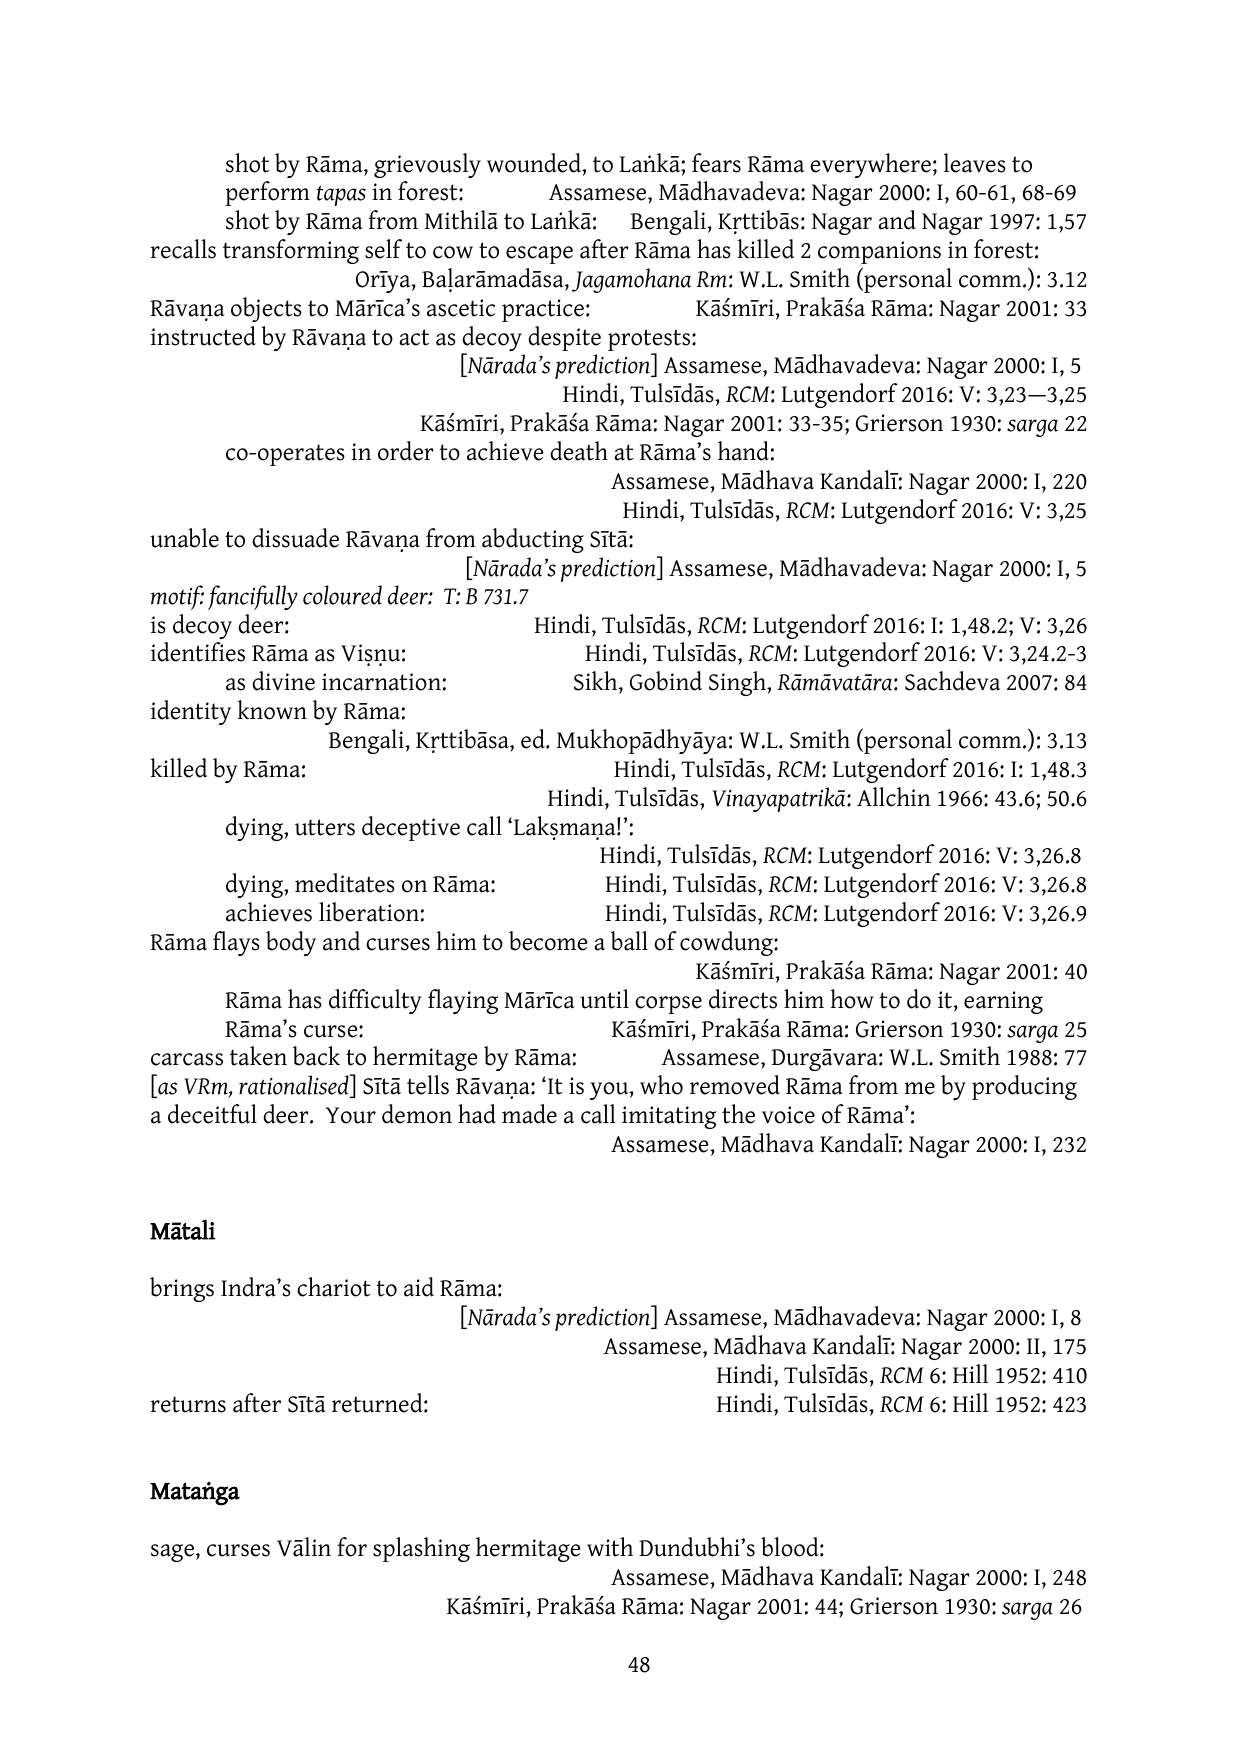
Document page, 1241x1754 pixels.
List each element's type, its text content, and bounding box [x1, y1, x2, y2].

text achieves liberation: Hindi, Tulsīdās, RCM: Lutgendorf 2016: V: 3,26.9 [150, 899, 1090, 928]
text identifies Rāma as Viṣṇu: Hindi, Tulsīdās, RCM: Lutgendorf 2016: V: 3,24.2-3 [150, 640, 1090, 669]
text killed by Rāma: Hindi, Tulsīdās, RCM: Lutgendorf 2016: I: 1,48.3 [150, 755, 1090, 784]
text Rāma has difficulty flaying Mārīca until corpse directs him how to do it, earning Rāma’s curse: Kāśmīri, Prakāśa Rāma: Grierson 1930: sarga 25 [150, 986, 1090, 1044]
text Hindi, Tulsīdās, RCM 6: Hill 1952: 410 [150, 1361, 1090, 1390]
text Assamese, Mādhava Kandalī: Nagar 2000: I, 232 [150, 1130, 1090, 1159]
text identity known by Rāma: Bengali, Kṛttibāsa, ed. Mukhopādhyāya: W.L. Smith (personal comm.): 3.13 [150, 698, 1090, 755]
text Rāma flays body and curses him to become a ball of cowdung: Kāśmīri, Prakāśa Rāma: Nagar 2001: 40 [150, 928, 1090, 986]
text Hindi, Tulsīdās, RCM: Lutgendorf 2016: V: 3,25 [150, 496, 1090, 525]
text recalls transforming self to cow to escape after Rāma has killed 2 companions in forest: Orīya, Baḷarāmadāsa, Jagamohana Rm: W.L. Smith (personal comm.): 3.12 [150, 237, 1090, 294]
text returns after Sītā returned: Hindi, Tulsīdās, RCM 6: Hill 1952: 423 [150, 1390, 1090, 1419]
text as divine incarnation: Sikh, Gobind Singh, Rāmāvatāra: Sachdeva 2007: 84 [150, 669, 1090, 698]
text carcass taken back to hermitage by Rāma: Assamese, Durgāvara: W.L. Smith 1988: 77 [150, 1044, 1090, 1073]
text shot by Rāma, grievously wounded, to Laṅkā; fears Rāma everywhere; leaves to perform tapas in forest: Assamese, Mādhavadeva: Nagar 2000: I, 60-61, 68-69 [150, 150, 1090, 208]
text brings Indra’s chariot to aid Rāma: [Nārada’s prediction] Assamese, Mādhavadeva: Nagar 2000: I, 8 Assamese, Mādhava Kandalī: Nagar 2000: II, 175 [150, 1275, 1090, 1361]
text instructed by Rāvaṇa to act as decoy despite protests: [Nārada’s prediction] Assamese, Mādhavadeva: Nagar 2000: I, 5 [150, 323, 1090, 381]
text Kāśmīri, Prakāśa Rāma: Nagar 2001: 33-35; Grierson 1930: sarga 22 [150, 410, 1090, 438]
text co-operates in order to achieve death at Rāma’s hand: Assamese, Mādhava Kandalī: Nagar 2000: I, 220 [150, 438, 1090, 496]
text sage, curses Vālin for splashing hermitage with Dundubhi’s blood: Assamese, Mādhava Kandalī: Nagar 2000: I, 248 Kāśmīri, Prakāśa Rāma: Nagar 2001: 44; Grierson 1930: sarga 26 [150, 1534, 1090, 1621]
text Rāvaṇa objects to Mārīca’s ascetic practice: Kāśmīri, Prakāśa Rāma: Nagar 2001: 33 [150, 294, 1090, 323]
text dying, meditates on Rāma: Hindi, Tulsīdās, RCM: Lutgendorf 2016: V: 3,26.8 [150, 871, 1090, 899]
text unable to dissuade Rāvaṇa from abducting Sītā: [Nārada’s prediction] Assamese, Mādhavadeva: Nagar 2000: I, 5 [150, 525, 1090, 583]
text [as VRm, rationalised] Sītā tells Rāvaṇa: ‘It is you, who removed Rāma from me by producing a deceitful deer. Your demon had made a call imitating the voice of Rāma’: [150, 1073, 1090, 1130]
text motif: fancifully coloured deer: T: B 731.7 [150, 583, 1090, 611]
text shot by Rāma from Mithilā to Laṅkā: Bengali, Kṛttibās: Nagar and Nagar 1997: 1,57 [150, 208, 1090, 237]
subtitle Mātali [150, 1217, 1090, 1246]
text Hindi, Tulsīdās, Vinayapatrikā: Allchin 1966: 43.6; 50.6 [150, 784, 1090, 813]
text dying, utters deceptive call ‘Lakṣmaṇa!’: Hindi, Tulsīdās, RCM: Lutgendorf 2016: V: 3,26.8 [150, 813, 1090, 871]
subtitle Mataṅga [150, 1477, 1090, 1506]
text is decoy deer: Hindi, Tulsīdās, RCM: Lutgendorf 2016: I: 1,48.2; V: 3,26 [150, 611, 1090, 640]
text Hindi, Tulsīdās, RCM: Lutgendorf 2016: V: 3,23—3,25 [150, 381, 1090, 410]
